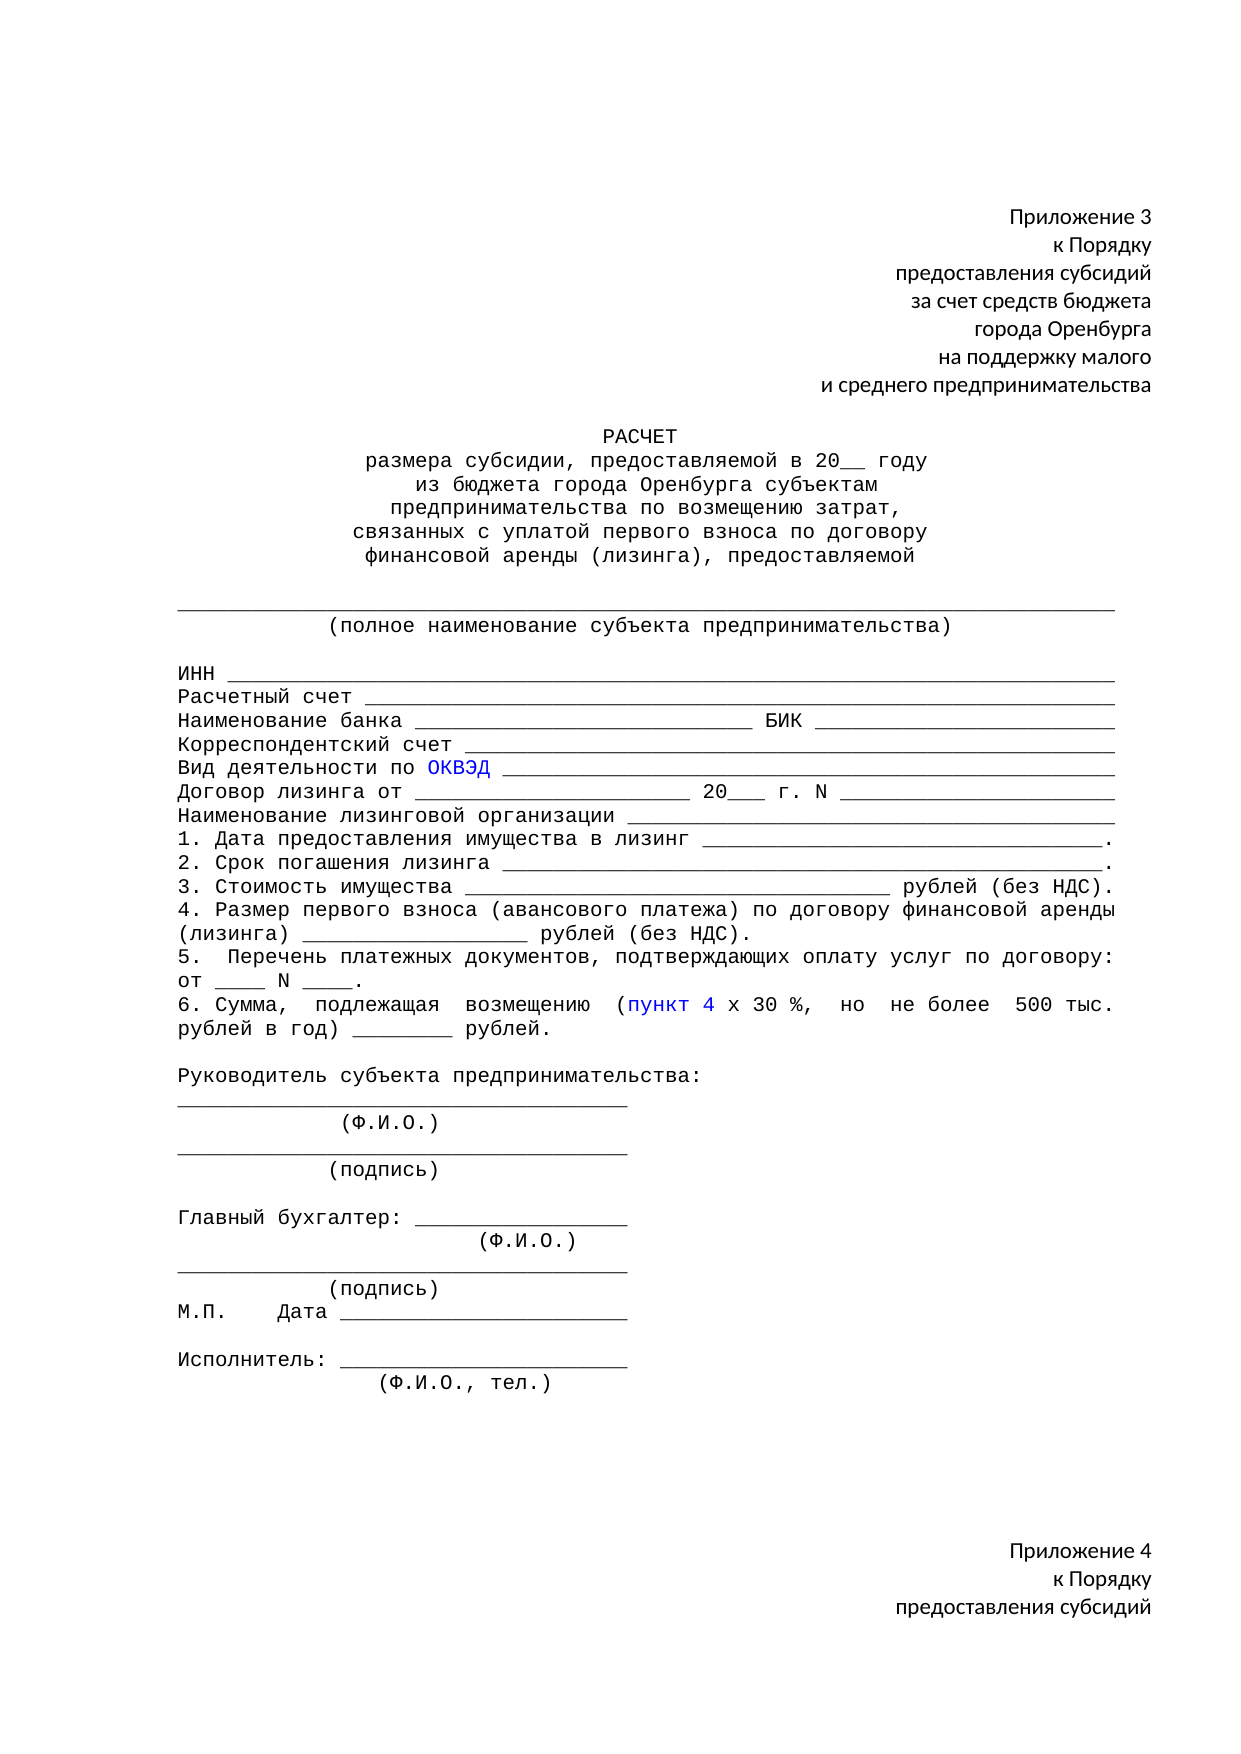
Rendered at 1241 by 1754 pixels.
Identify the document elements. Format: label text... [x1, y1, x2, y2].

text 2. Срок погашения лизинга ________________________________________________. [177, 852, 1152, 876]
text от ____ N ____. [177, 970, 1152, 994]
text Исполнитель: _______________________ [177, 1348, 1152, 1372]
text Наименование банка ___________________________ БИК ________________________ [177, 710, 1152, 734]
text Расчетный счет ____________________________________________________________ [177, 686, 1152, 710]
text размера субсидии, предоставляемой в 20__ году [177, 450, 1152, 474]
text связанных с уплатой первого взноса по договору [177, 521, 1152, 544]
text предоставления субсидий [177, 1592, 1152, 1620]
text ____________________________________ [177, 1088, 1152, 1112]
text рублей в год) ________ рублей. [177, 1017, 1152, 1041]
text Наименование лизинговой организации _______________________________________ [177, 805, 1152, 828]
text Приложение 4 [177, 1536, 1152, 1564]
text Вид деятельности по ОКВЭД _________________________________________________ [177, 757, 1152, 781]
text 5. Перечень платежных документов, подтверждающих оплату услуг по договору: [177, 947, 1152, 970]
text Корреспондентский счет ____________________________________________________ [177, 734, 1152, 757]
text Руководитель субъекта предпринимательства: [177, 1065, 1152, 1088]
text (Ф.И.О.) [177, 1112, 1152, 1136]
text из бюджета города Оренбурга субъектам [177, 474, 1152, 497]
text (подпись) [177, 1278, 1152, 1301]
text города Оренбурга [177, 314, 1152, 342]
text ___________________________________________________________________________ [177, 592, 1152, 616]
text (лизинга) __________________ рублей (без НДС). [177, 923, 1152, 947]
text 4. Размер первого взноса (авансового платежа) по договору финансовой аренды [177, 899, 1152, 923]
text к Порядку [177, 1564, 1152, 1592]
text ИНН _______________________________________________________________________ [177, 663, 1152, 686]
text предпринимательства по возмещению затрат, [177, 497, 1152, 521]
text 6. Сумма, подлежащая возмещению (пункт 4 x 30 %, но не более 500 тыс. [177, 994, 1152, 1017]
text 1. Дата предоставления имущества в лизинг ________________________________. [177, 828, 1152, 852]
text предоставления субсидий [177, 258, 1152, 286]
text Главный бухгалтер: _________________ [177, 1207, 1152, 1230]
text РАСЧЕТ [177, 426, 1152, 450]
text на поддержку малого [177, 342, 1152, 370]
text за счет средств бюджета [177, 286, 1152, 314]
text и среднего предпринимательства [177, 370, 1152, 398]
text (Ф.И.О.) [177, 1230, 1152, 1254]
text Договор лизинга от ______________________ 20___ г. N ______________________ [177, 781, 1152, 805]
text к Порядку [177, 230, 1152, 258]
text (Ф.И.О., тел.) [177, 1372, 1152, 1396]
text (подпись) [177, 1159, 1152, 1183]
text Приложение 3 [177, 202, 1152, 230]
text (полное наименование субъекта предпринимательства) [177, 616, 1152, 639]
text 3. Стоимость имущества __________________________________ рублей (без НДС). [177, 876, 1152, 899]
text финансовой аренды (лизинга), предоставляемой [177, 544, 1152, 568]
text М.П. Дата _______________________ [177, 1301, 1152, 1325]
text ____________________________________ [177, 1254, 1152, 1278]
text ____________________________________ [177, 1136, 1152, 1159]
